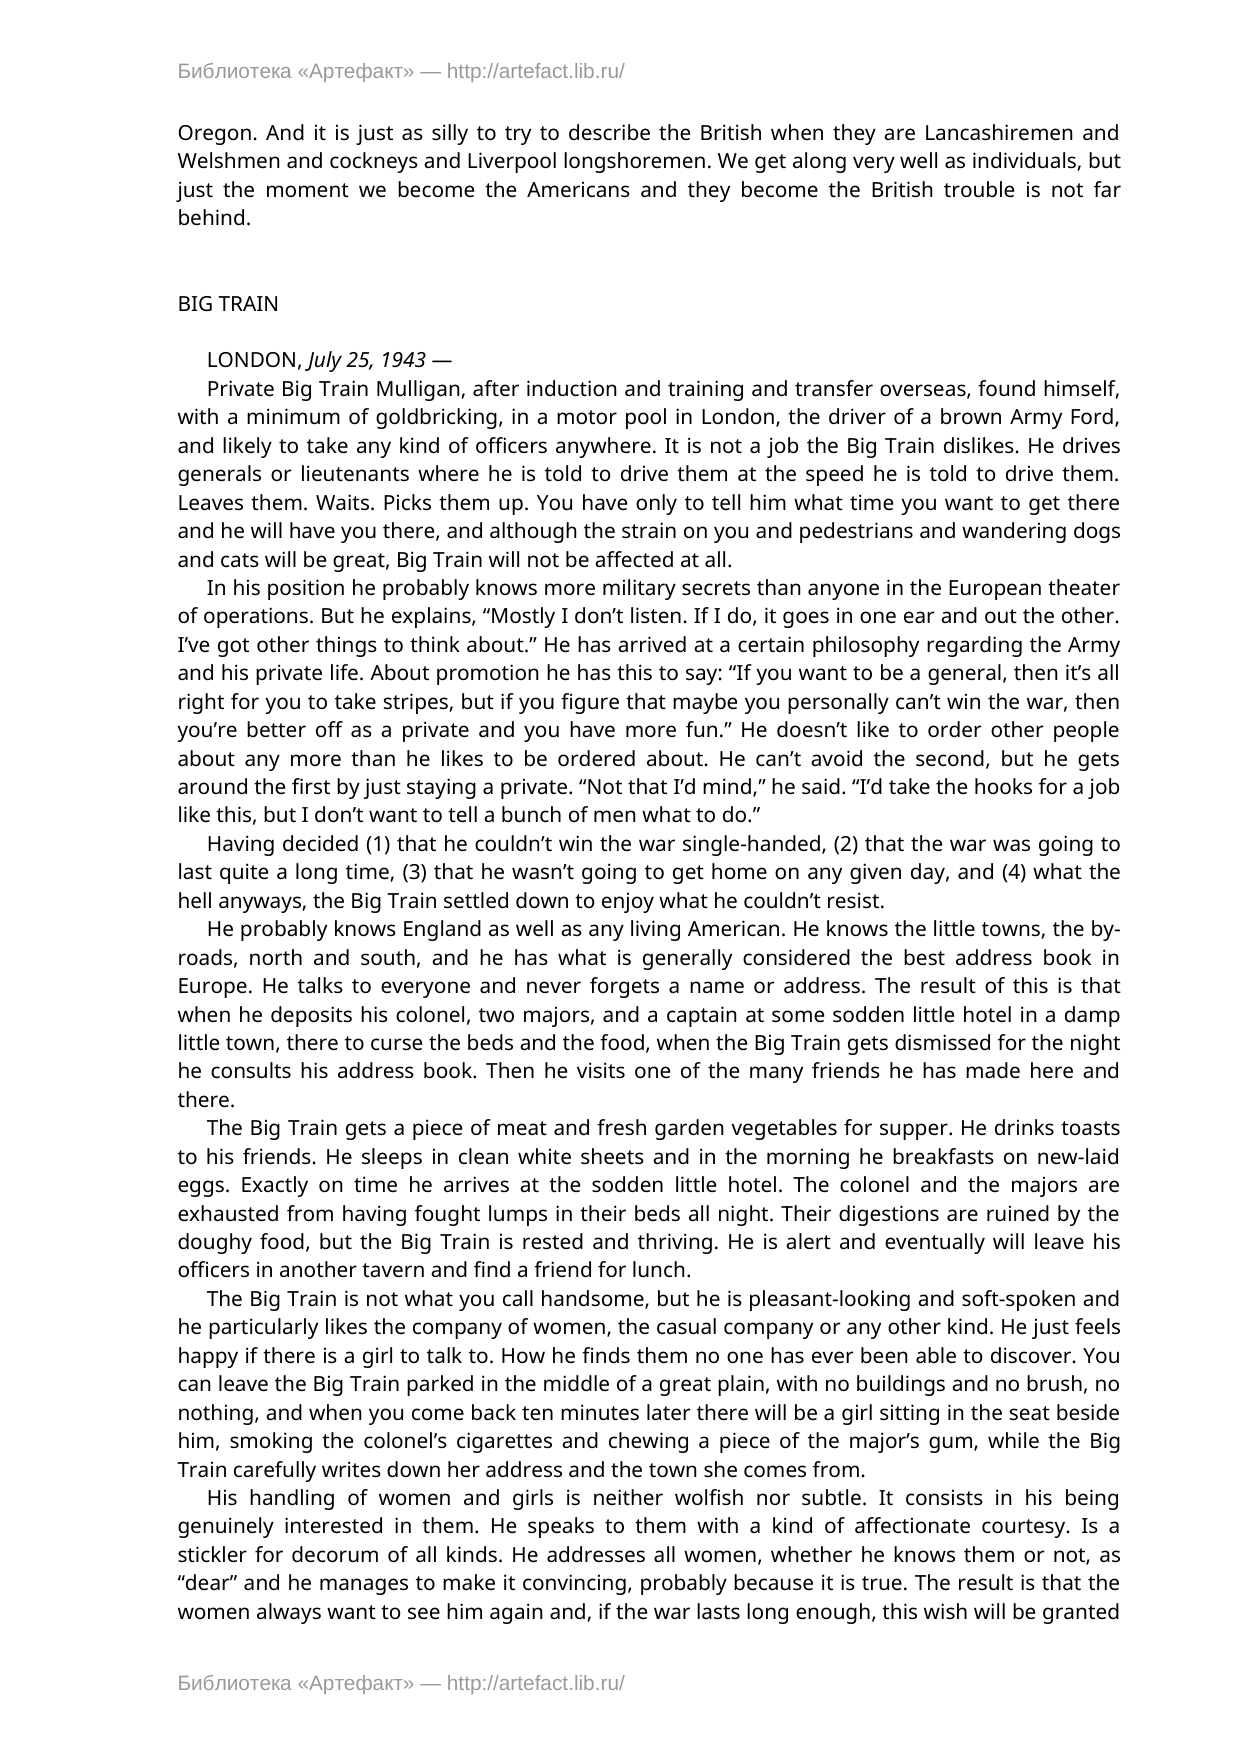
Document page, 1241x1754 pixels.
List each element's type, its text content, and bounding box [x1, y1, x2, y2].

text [177, 1483, 1122, 1625]
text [177, 118, 1122, 232]
subtitle BIG TRAIN [177, 289, 1122, 317]
text In his position he probably knows more military secrets than anyone in the European theater of operations. But he explains, “Mostly I don’t listen. If I do, it goes in one ear and out the other. I’ve got other things to think about.” He has arrived at a certain philosophy regarding the Army and his private life. About promotion he has this to say: “If you want to be a general, then it’s all right for you to take stripes, but if you figure that maybe you personally can’t win the war, then you’re better off as a private and you have more fun.” He doesn’t like to order other people about any more than he likes to be ordered about. He can’t avoid the second, but he gets around the first by just staying a private. “Not that I’d mind,” he said. “I’d take the hooks for a job like this, but I don’t want to tell a bunch of men what to do.” [177, 573, 1122, 829]
text The Big Train is not what you call handsome, but he is pleasant-looking and soft-spoken and he particularly likes the company of women, the casual company or any other kind. He just feels happy if there is a girl to talk to. How he finds them no one has ever been able to discover. You can leave the Big Train parked in the middle of a great plain, with no buildings and no brush, no nothing, and when you come back ten minutes later there will be a girl sitting in the seat beside him, smoking the colonel’s cigarettes and chewing a piece of the major’s gum, while the Big Train carefully writes down her address and the town she comes from. [177, 1284, 1122, 1483]
text Having decided (1) that he couldn’t win the war single-handed, (2) that the war was going to last quite a long time, (3) that he wasn’t going to get home on any given day, and (4) what the hell anyways, the Big Train settled down to enjoy what he couldn’t resist. [177, 829, 1122, 914]
text He probably knows England as well as any living American. He knows the little towns, the by-roads, north and south, and he has what is generally considered the best address book in Europe. He talks to everyone and never forgets a name or address. The result of this is that when he deposits his colonel, two majors, and a captain at some sodden little hotel in a damp little town, there to curse the beds and the food, when the Big Train gets dismissed for the night he consults his address book. Then he visits one of the many friends he has made here and there. [177, 914, 1122, 1113]
text LONDON, July 25, 1943 — [177, 346, 1122, 374]
text The Big Train gets a piece of meat and fresh garden vegetables for supper. He drinks toasts to his friends. He sleeps in clean white sheets and in the morning he breakfasts on new-laid eggs. Exactly on time he arrives at the sodden little hotel. The colonel and the majors are exhausted from having fought lumps in their beds all night. Their digestions are ruined by the doughy food, but the Big Train is rested and thriving. He is alert and eventually will leave his officers in another tavern and find a friend for lunch. [177, 1113, 1122, 1284]
text Private Big Train Mulligan, after induction and training and transfer overseas, found himself, with a minimum of goldbricking, in a motor pool in London, the driver of a brown Army Ford, and likely to take any kind of officers anywhere. It is not a job the Big Train dislikes. He drives generals or lieutenants where he is told to drive them at the speed he is told to drive them. Leaves them. Waits. Picks them up. You have only to tell him what time you want to get there and he will have you there, and although the strain on you and pedestrians and wandering dogs and cats will be great, Big Train will not be affected at all. [177, 374, 1122, 573]
